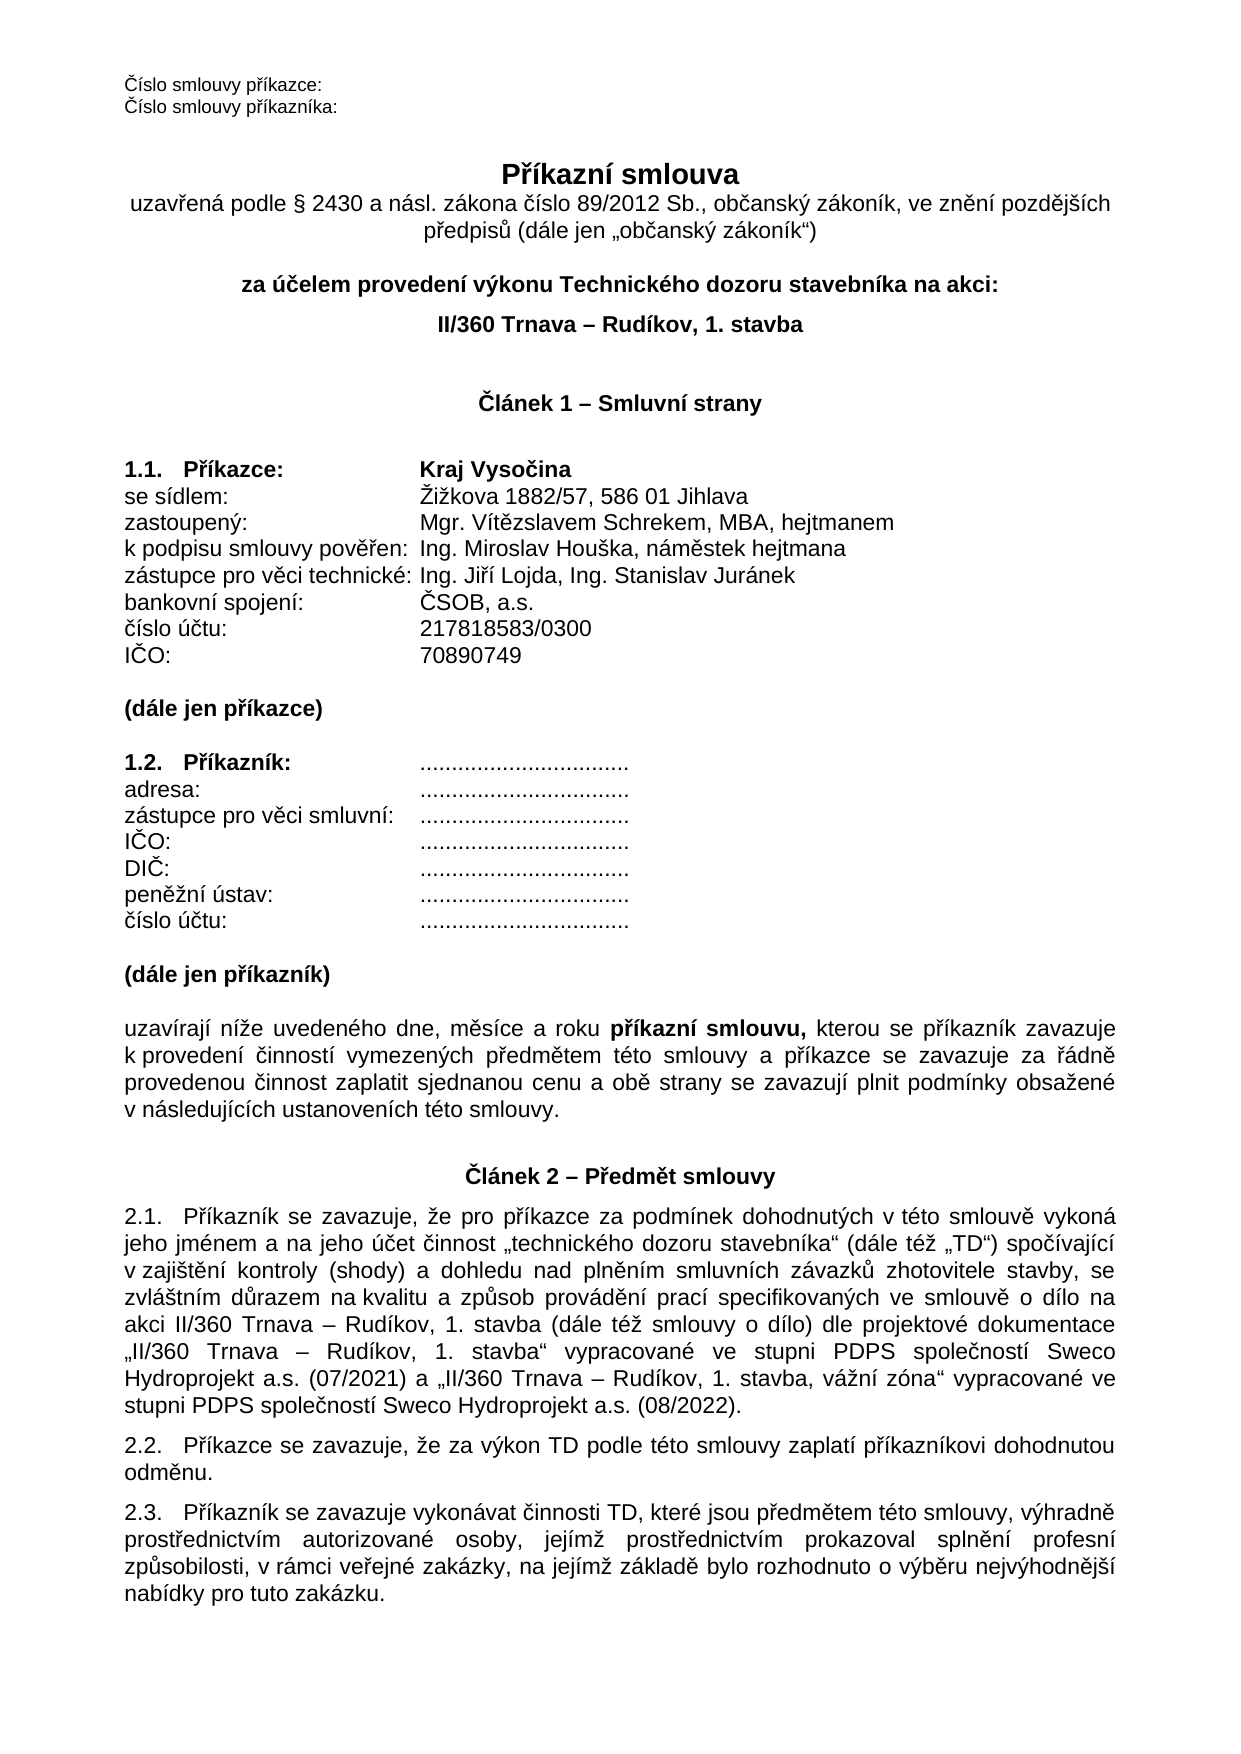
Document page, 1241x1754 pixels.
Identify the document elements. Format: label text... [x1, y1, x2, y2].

text zastoupený: Mgr. Vítězslavem Schrekem, MBA, hejtmanem [124, 509, 1116, 535]
text se sídlem: Žižkova 1882/57, 586 01 Jihlava [124, 483, 1116, 509]
list Příkazník: ................................. [124, 749, 1116, 776]
subtitle Příkazní smlouva [124, 163, 1116, 190]
text zástupce pro věci smluvní: ................................. [124, 802, 1116, 828]
subtitle peněžní ústav: ................................. [124, 881, 1116, 907]
list Příkazce se zavazuje, že za výkon TD podle této smlouvy zaplatí příkazníkovi dohodnutou odměnu. [124, 1432, 1116, 1486]
text k podpisu smlouvy pověřen: Ing. Miroslav Houška, náměstek hejtmana [124, 535, 1116, 562]
text DIČ: ................................. [124, 854, 1116, 881]
text uzavřená podle § 2430 a násl. zákona číslo 89/2012 Sb., občanský zákoník, ve znění pozdějších předpisů (dále jen „občanský zákoník“) [124, 190, 1116, 244]
text IČO: 70890749 [124, 642, 1116, 668]
text bankovní spojení: ČSOB, a.s. [124, 589, 1116, 615]
text IČO: ................................. [124, 828, 1116, 854]
list Příkazník se zavazuje, že pro příkazce za podmínek dohodnutých v této smlouvě vykoná jeho jménem a na jeho účet činnost „technického dozoru stavebníka“ (dále též „TD“) spočívající v zajištění kontroly (shody) a dohledu nad plněním smluvních závazků zhotovitele stavby, se zvláštním důrazem na kvalitu a způsob provádění prací specifikovaných ve smlouvě o dílo na akci II/360 Trnava – Rudíkov, 1. stavba (dále též smlouvy o dílo) dle projektové dokumentace „II/360 Trnava – Rudíkov, 1. stavba“ vypracované ve stupni PDPS společností Sweco Hydroprojekt a.s. (07/2021) a „II/360 Trnava – Rudíkov, 1. stavba, vážní zóna“ vypracované ve stupni PDPS společností Sweco Hydroprojekt a.s. (08/2022). [124, 1202, 1116, 1419]
text uzavírají níže uvedeného dne, měsíce a roku příkazní smlouvu, kterou se příkazník zavazuje k provedení činností vymezených předmětem této smlouvy a příkazce se zavazuje za řádně provedenou činnost zaplatit sjednanou cenu a obě strany se zavazují plnit podmínky obsažené v následujících ustanoveních této smlouvy. [124, 1015, 1116, 1123]
text číslo účtu: 217818583/0300 [124, 615, 1116, 642]
text za účelem provedení výkonu Technického dozoru stavebníka na akci: [124, 271, 1116, 298]
text adresa: ................................. [124, 776, 1116, 802]
text Článek 2 – Předmět smlouvy [124, 1163, 1116, 1190]
list Příkazce: Kraj Vysočina [124, 456, 1116, 483]
text (dále jen příkazník) [124, 961, 1116, 988]
text Článek 1 – Smluvní strany [124, 390, 1116, 417]
text (dále jen příkazce) [124, 695, 1116, 722]
list Příkazník se zavazuje vykonávat činnosti TD, které jsou předmětem této smlouvy, výhradně prostřednictvím autorizované osoby, jejímž prostřednictvím prokazoval splnění profesní způsobilosti, v rámci veřejné zakázky, na jejímž základě bylo rozhodnuto o výběru nejvýhodnější nabídky pro tuto zakázku. [124, 1498, 1116, 1607]
text II/360 Trnava – Rudíkov, 1. stavba [124, 311, 1116, 338]
subtitle číslo účtu: ................................. [124, 907, 1116, 934]
text zástupce pro věci technické: Ing. Jiří Lojda, Ing. Stanislav Juránek [124, 562, 1116, 589]
